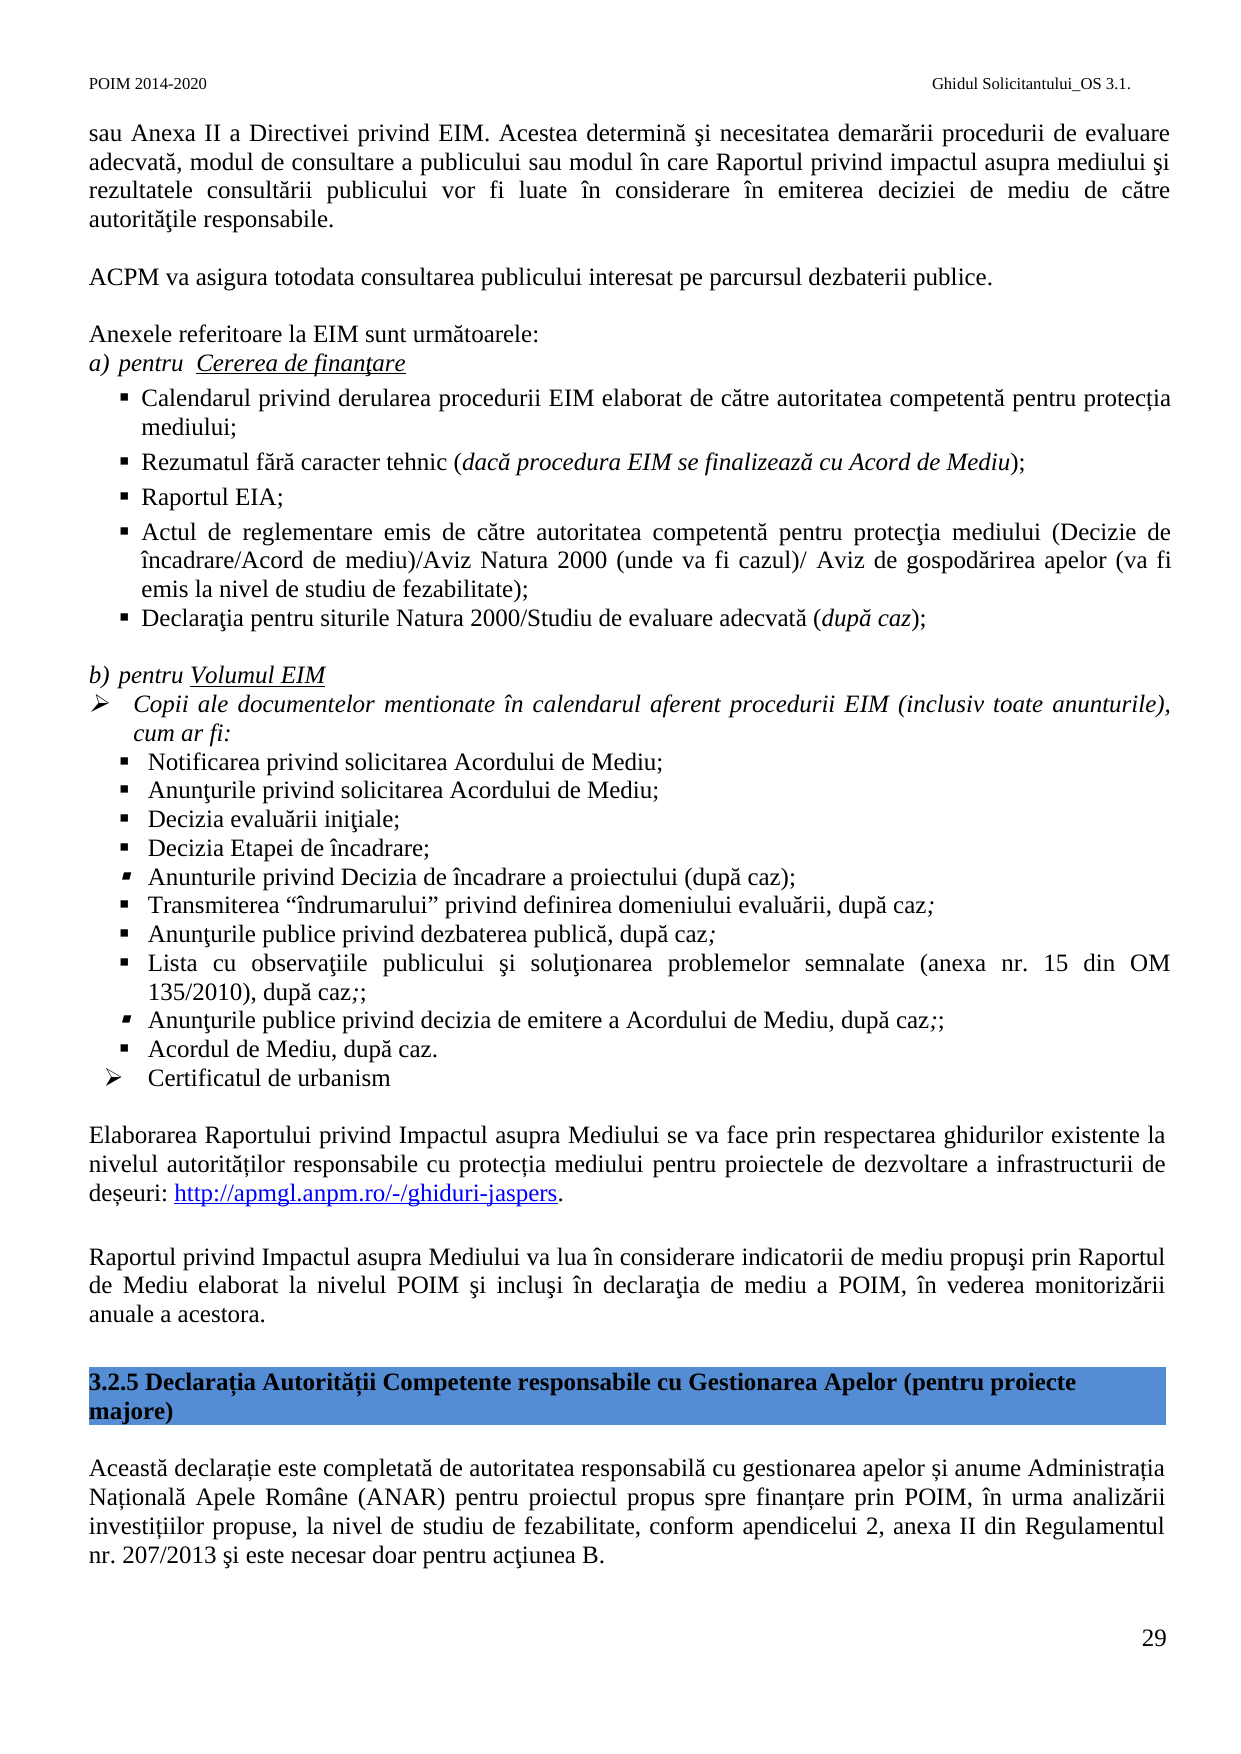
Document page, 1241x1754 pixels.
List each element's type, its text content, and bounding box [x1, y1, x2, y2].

list Anunţurile privind solicitarea Acordului de Mediu; [118, 776, 1172, 804]
list Rezumatul fără caracter tehnic (dacă procedura EIM se finalizează cu Acord de Mediu); [118, 447, 1172, 476]
list Certificatul de urbanism [103, 1063, 1166, 1092]
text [89, 118, 1172, 233]
list Raportul EIA; [118, 482, 1172, 511]
text Această declarație este completată de autoritatea responsabilă cu gestionarea apelor și anume Administrația Națională Apele Române (ANAR) pentru proiectul propus spre finanțare prin POIM, în urma analizării investițiilor propuse, la nivel de studiu de fezabilitate, conform apendicelui 2, anexa II din Regulamentul nr. 207/2013 şi este necesar doar pentru acţiunea B. [89, 1453, 1166, 1568]
text Anexele referitoare la EIM sunt următoarele: [89, 319, 1172, 348]
list Declaraţia pentru siturile Natura 2000/Studiu de evaluare adecvată (după caz); [118, 603, 1172, 632]
subtitle 3.2.5 Declarația Autorității Competente responsabile cu Gestionarea Apelor (pentru proiecte majore) [89, 1367, 1166, 1425]
text ACPM va asigura totodata consultarea publicului interesat pe parcursul dezbaterii publice. [89, 262, 1172, 291]
list Copii ale documentelor mentionate în calendarul aferent procedurii EIM (inclusiv toate anunturile), cum ar fi: [89, 689, 1172, 747]
list Acordul de Mediu, după caz. [118, 1034, 1166, 1063]
list Anunţurile publice privind decizia de emitere a Acordului de Mediu, după caz;; [118, 1006, 1172, 1034]
list Transmiterea “îndrumarului” privind definirea domeniului evaluării, după caz; [118, 891, 1172, 919]
list Decizia Etapei de încadrare; [118, 833, 1172, 862]
list Anunturile privind Decizia de încadrare a proiectului (după caz); [118, 862, 1172, 891]
list Elaborarea Raportului privind Impactul asupra Mediului se va face prin respectarea ghidurilor existente la nivelul autorităților responsabile cu protecția mediului pentru proiectele de dezvoltare a infrastructurii de deșeuri: http://apmgl.anpm.ro/-/ghiduri-jaspers. [89, 1121, 1166, 1207]
list Calendarul privind derularea procedurii EIM elaborat de către autoritatea competentă pentru protecția mediului; [118, 383, 1172, 441]
list Lista cu observaţiile publicului şi soluţionarea problemelor semnalate (anexa nr. 15 din OM 135/2010), după caz;; [118, 948, 1172, 1006]
list Actul de reglementare emis de către autoritatea competentă pentru protecţia mediului (Decizie de încadrare/Acord de mediu)/Aviz Natura 2000 (unde va fi cazul)/ Aviz de gospodărirea apelor (va fi emis la nivel de studiu de fezabilitate); [118, 517, 1172, 603]
list Decizia evaluării iniţiale; [118, 804, 1172, 833]
list pentru Volumul EIM [89, 661, 1172, 689]
list pentru Cererea de finanţare [89, 348, 1172, 377]
list Notificarea privind solicitarea Acordului de Mediu; [118, 747, 1172, 776]
text Raportul privind Impactul asupra Mediului va lua în considerare indicatorii de mediu propuşi prin Raportul de Mediu elaborat la nivelul POIM şi incluşi în declaraţia de mediu a POIM, în vederea monitorizării anuale a acestora. [89, 1242, 1166, 1328]
list Anunţurile publice privind dezbaterea publică, după caz; [118, 919, 1172, 948]
